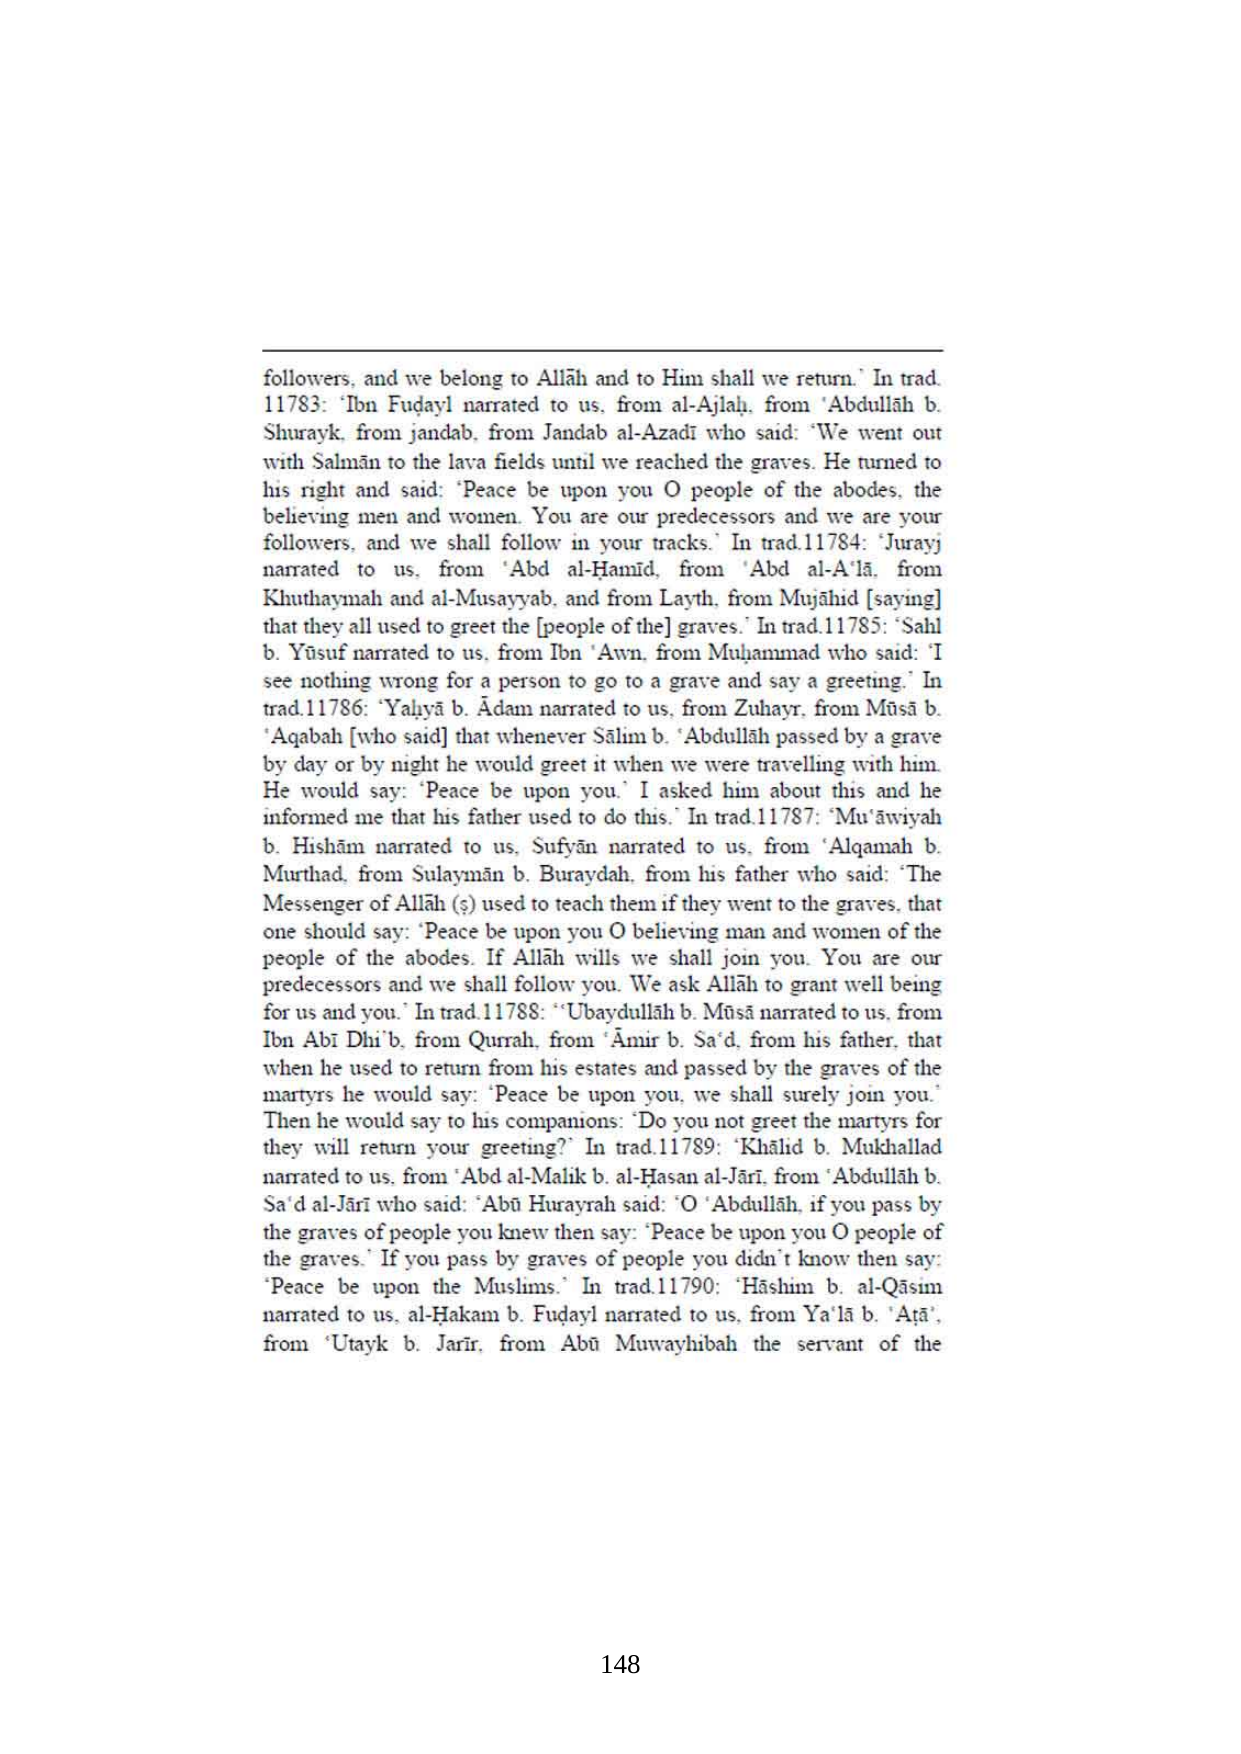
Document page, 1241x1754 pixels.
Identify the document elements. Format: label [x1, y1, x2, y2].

picture [236, 309, 1004, 1386]
